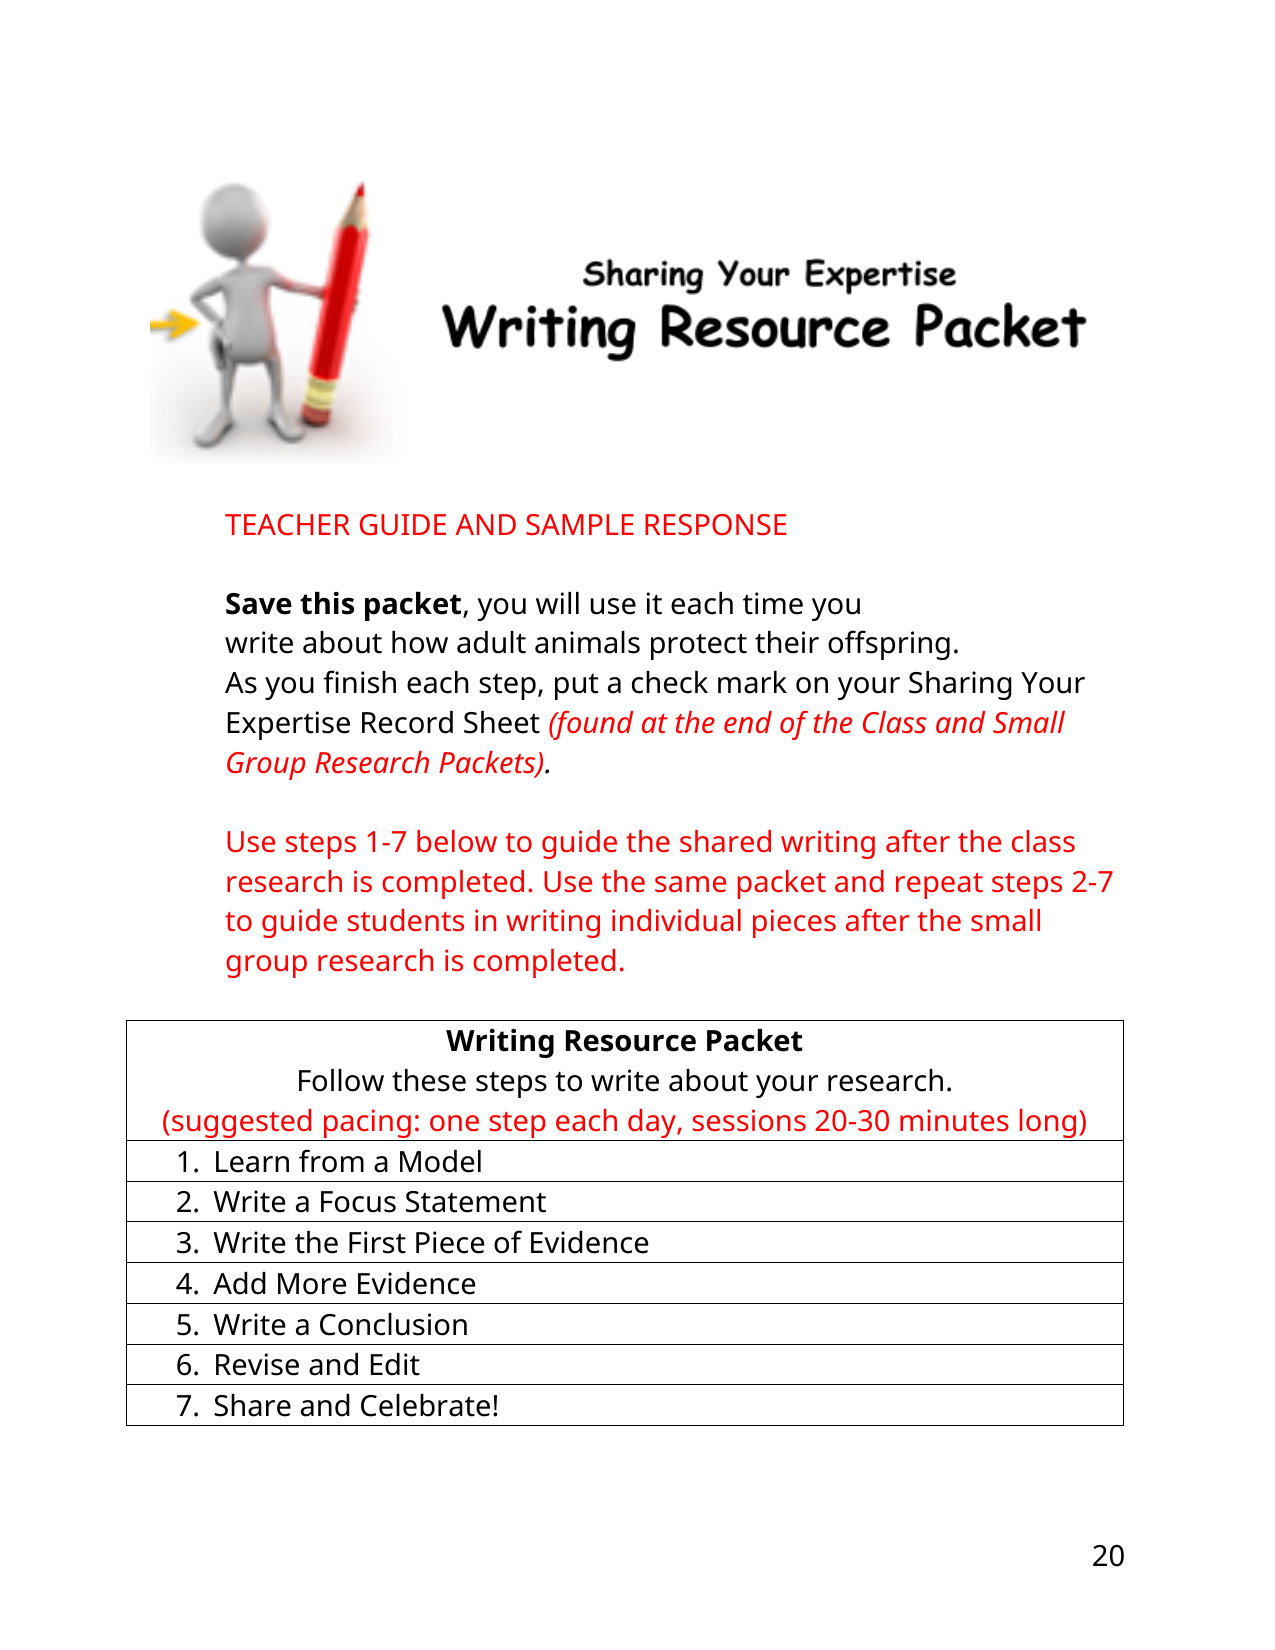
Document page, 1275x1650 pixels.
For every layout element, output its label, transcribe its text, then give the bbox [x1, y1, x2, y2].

table_cell Write the First Piece of Evidence [127, 1222, 1123, 1262]
table_cell Add More Evidence [127, 1263, 1123, 1303]
text As you finish each step, put a check mark on your Sharing Your Expertise Record Sheet (found at the end of the Class and Small Group Research Packets). [225, 662, 1125, 782]
text write about how adult animals protect their offspring. [225, 623, 1125, 662]
table_cell Write a Focus Statement [127, 1182, 1123, 1221]
table_cell Write a Conclusion [127, 1304, 1123, 1343]
table_header Writing Resource Packet Follow these steps to write about your research. (suggested pacing: one step each day, sessions 20-30 minutes long) [127, 1021, 1123, 1140]
picture [150, 150, 1125, 464]
table_cell Learn from a Model [127, 1141, 1123, 1181]
text Save this packet, you will use it each time you [225, 583, 1125, 623]
text Use steps 1-7 below to guide the shared writing after the class research is completed. Use the same packet and repeat steps 2-7 to guide students in writing individual pieces after the small group research is completed. [225, 821, 1125, 980]
table_cell Share and Celebrate! [127, 1385, 1123, 1425]
table_cell Revise and Edit [127, 1345, 1123, 1384]
text TEACHER GUIDE AND SAMPLE RESPONSE [225, 504, 1125, 543]
